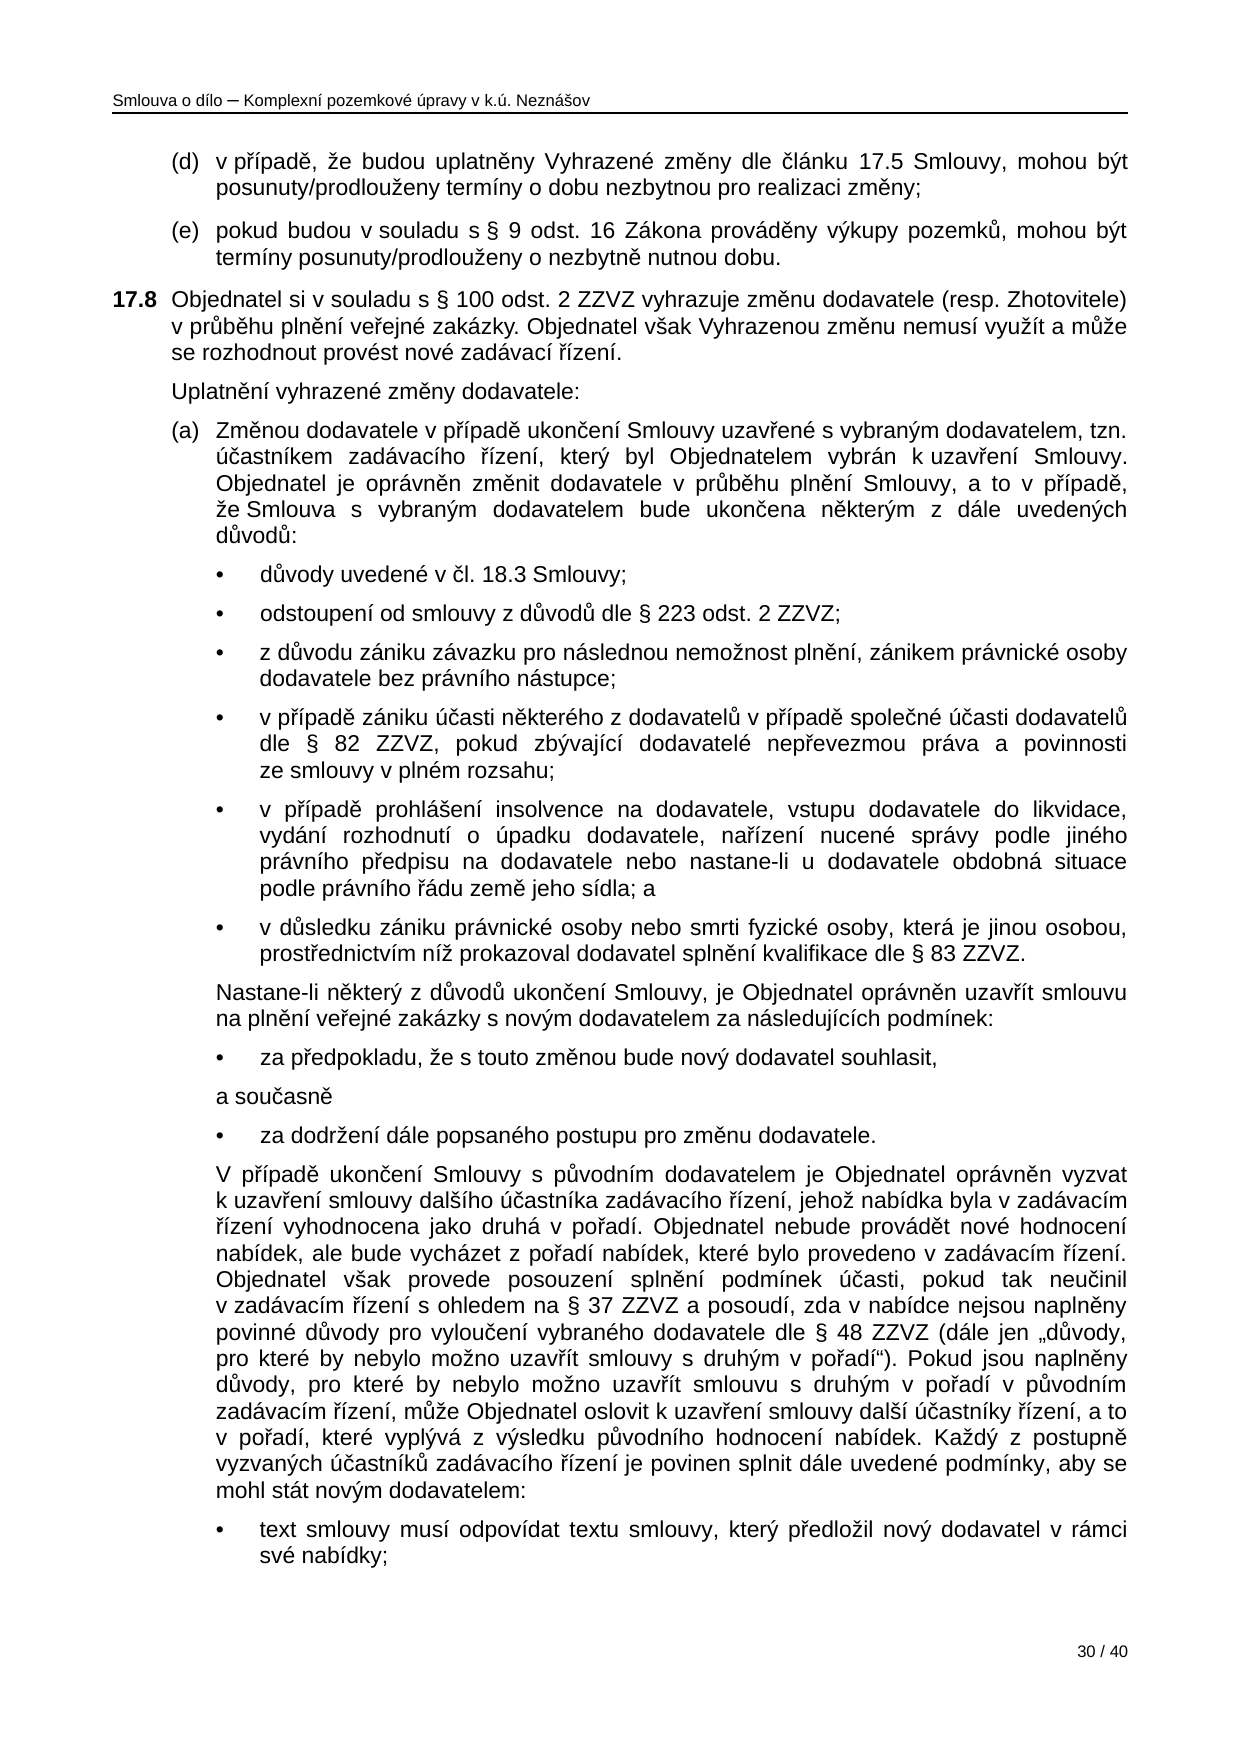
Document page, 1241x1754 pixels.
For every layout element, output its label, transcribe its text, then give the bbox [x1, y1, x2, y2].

text • odstoupení od smlouvy z důvodů dle § 223 odst. 2 ZZVZ; [216, 600, 1128, 626]
text • za dodržení dále popsaného postupu pro změnu dodavatele. [216, 1122, 1128, 1148]
text • v případě zániku účasti některého z dodavatelů v případě společné účasti dodavatelů dle § 82 ZZVZ, pokud zbývající dodavatelé nepřevezmou práva a povinnosti ze smlouvy v plném rozsahu; [216, 704, 1128, 783]
text • text smlouvy musí odpovídat textu smlouvy, který předložil nový dodavatel v rámci své nabídky; [216, 1516, 1128, 1568]
text • důvody uvedené v čl. 18.3 Smlouvy; [216, 561, 1128, 587]
text V případě ukončení Smlouvy s původním dodavatelem je Objednatel oprávněn vyzvat k uzavření smlouvy dalšího účastníka zadávacího řízení, jehož nabídka byla v zadávacím řízení vyhodnocena jako druhá v pořadí. Objednatel nebude provádět nové hodnocení nabídek, ale bude vycházet z pořadí nabídek, které bylo provedeno v zadávacím řízení. Objednatel však provede posouzení splnění podmínek účasti, pokud tak neučinil v zadávacím řízení s ohledem na § 37 ZZVZ a posoudí, zda v nabídce nejsou naplněny povinné důvody pro vyloučení vybraného dodavatele dle § 48 ZZVZ (dále jen „důvody, pro které by nebylo možno uzavřít smlouvy s druhým v pořadí“). Pokud jsou naplněny důvody, pro které by nebylo možno uzavřít smlouvu s druhým v pořadí v původním zadávacím řízení, může Objednatel oslovit k uzavření smlouvy další účastníky řízení, a to v pořadí, které vyplývá z výsledku původního hodnocení nabídek. Každý z postupně vyzvaných účastníků zadávacího řízení je povinen splnit dále uvedené podmínky, aby se mohl stát novým dodavatelem: [216, 1161, 1128, 1503]
list Změnou dodavatele v případě ukončení Smlouvy uzavřené s vybraným dodavatelem, tzn. účastníkem zadávacího řízení, který byl Objednatelem vybrán k uzavření Smlouvy. Objednatel je oprávněn změnit dodavatele v průběhu plnění Smlouvy, a to v případě, že Smlouva s vybraným dodavatelem bude ukončena některým z dále uvedených důvodů: [171, 417, 1128, 549]
text • z důvodu zániku závazku pro následnou nemožnost plnění, zánikem právnické osoby dodavatele bez právního nástupce; [216, 639, 1128, 692]
text Nastane-li některý z důvodů ukončení Smlouvy, je Objednatel oprávněn uzavřít smlouvu na plnění veřejné zakázky s novým dodavatelem za následujících podmínek: [216, 979, 1128, 1031]
text a současně [186, 1083, 1128, 1109]
list Uplatnění vyhrazené změny dodavatele: [112, 378, 1128, 404]
list v případě, že budou uplatněny Vyhrazené změny dle článku 17.5 Smlouvy, mohou být posunuty/prodlouženy termíny o dobu nezbytnou pro realizaci změny; [171, 148, 1128, 200]
text • v případě prohlášení insolvence na dodavatele, vstupu dodavatele do likvidace, vydání rozhodnutí o úpadku dodavatele, nařízení nucené správy podle jiného právního předpisu na dodavatele nebo nastane-li u dodavatele obdobná situace podle právního řádu země jeho sídla; a [216, 796, 1128, 901]
text • v důsledku zániku právnické osoby nebo smrti fyzické osoby, která je jinou osobou, prostřednictvím níž prokazoval dodavatel splnění kvalifikace dle § 83 ZZVZ. [216, 913, 1128, 966]
text Objednatel si v souladu s § 100 odst. 2 ZZVZ vyhrazuje změnu dodavatele (resp. Zhotovitele) v průběhu plnění veřejné zakázky. Objednatel však Vyhrazenou změnu nemusí využít a může se rozhodnout provést nové zadávací řízení. [112, 286, 1128, 366]
text • za předpokladu, že s touto změnou bude nový dodavatel souhlasit, [216, 1044, 1128, 1070]
list pokud budou v souladu s § 9 odst. 16 Zákona prováděny výkupy pozemků, mohou být termíny posunuty/prodlouženy o nezbytně nutnou dobu. [171, 217, 1128, 270]
